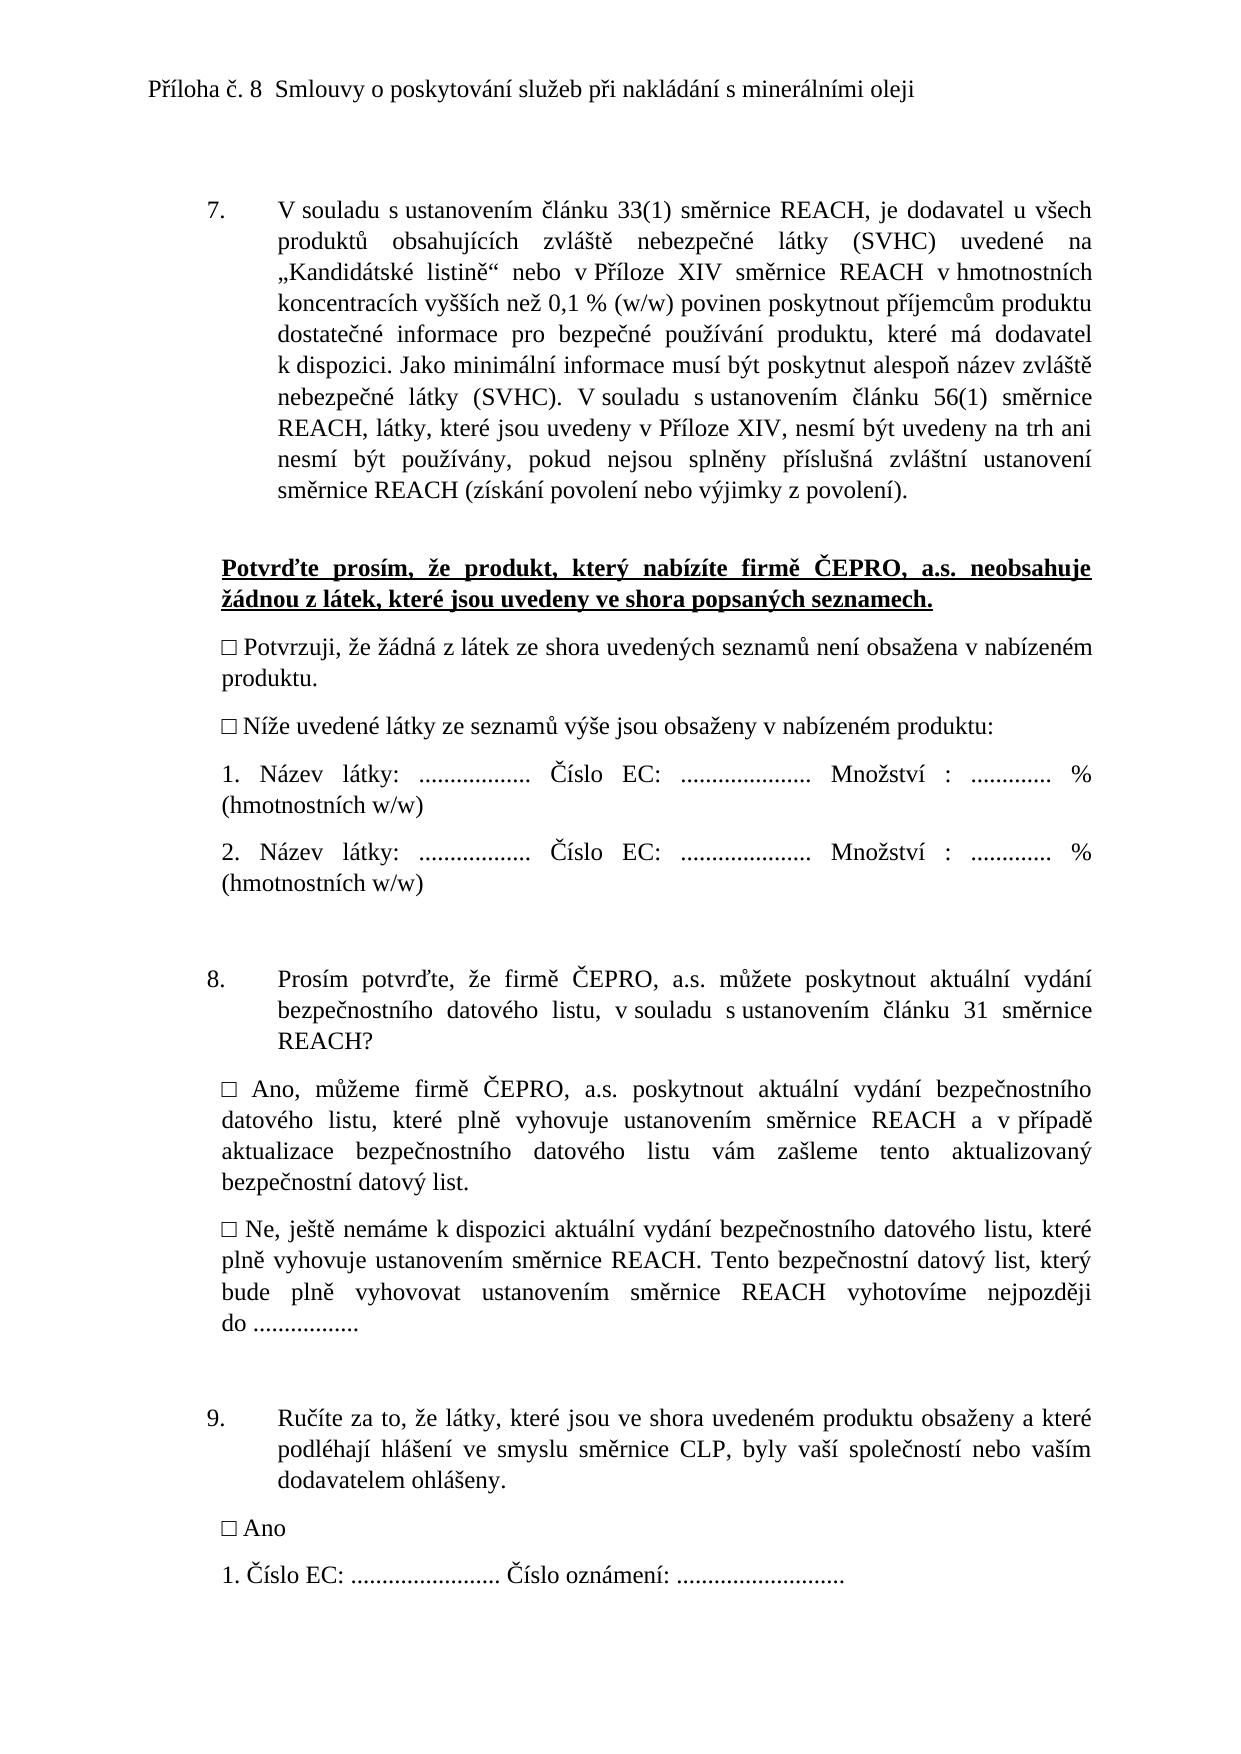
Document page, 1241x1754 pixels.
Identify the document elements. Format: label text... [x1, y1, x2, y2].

list V souladu s ustanovením článku 33(1) směrnice REACH, je dodavatel u všech produktů obsahujících zvláště nebezpečné látky (SVHC) uvedené na „Kandidátské listině“ nebo v Příloze XIV směrnice REACH v hmotnostních koncentracích vyšších než 0,1 % (w/w) povinen poskytnout příjemcům produktu dostatečné informace pro bezpečné používání produktu, které má dodavatel k dispozici. Jako minimální informace musí být poskytnut alespoň název zvláště nebezpečné látky (SVHC). V souladu s ustanovením článku 56(1) směrnice REACH, látky, které jsou uvedeny v Příloze XIV, nesmí být uvedeny na trh ani nesmí být používány, pokud nejsou splněny příslušná zvláštní ustanovení směrnice REACH (získání povolení nebo výjimky z povolení). [207, 195, 1093, 503]
list Prosím potvrďte, že firmě ČEPRO, a.s. můžete poskytnout aktuální vydání bezpečnostního datového listu, v souladu s ustanovením článku 31 směrnice REACH? [207, 964, 1093, 1055]
text □ Níže uvedené látky ze seznamů výše jsou obsaženy v nabízeném produktu: [221, 711, 1093, 740]
text □ Potvrzuji, že žádná z látek ze shora uvedených seznamů není obsažena v nabízeném produktu. [221, 632, 1093, 692]
text 1. Číslo EC: ........................ Číslo oznámení: ........................... [221, 1561, 1093, 1589]
text □ Ano [221, 1513, 1093, 1542]
text 2. Název látky: .................. Číslo EC: ..................... Množství : ............. % (hmotnostních w/w) [221, 837, 1093, 897]
list Ručíte za to, že látky, které jsou ve shora uvedeném produktu obsaženy a které podléhají hlášení ve smyslu směrnice CLP, byly vaší společností nebo vaším dodavatelem ohlášeny. [207, 1403, 1093, 1494]
text □ Ano, můžeme firmě ČEPRO, a.s. poskytnout aktuální vydání bezpečnostního datového listu, které plně vyhovuje ustanovením směrnice REACH a v případě aktualizace bezpečnostního datového listu vám zašleme tento aktualizovaný bezpečnostní datový list. [221, 1074, 1093, 1196]
text □ Ne, ještě nemáme k dispozici aktuální vydání bezpečnostního datového listu, které plně vyhovuje ustanovením směrnice REACH. Tento bezpečnostní datový list, který bude plně vyhovovat ustanovením směrnice REACH vyhotovíme nejpozději do ................. [221, 1214, 1093, 1336]
text Potvrďte prosím, že produkt, který nabízíte firmě ČEPRO, a.s. neobsahuje žádnou z látek, které jsou uvedeny ve shora popsaných seznamech. [221, 553, 1093, 613]
text 1. Název látky: .................. Číslo EC: ..................... Množství : ............. % (hmotnostních w/w) [221, 759, 1093, 818]
